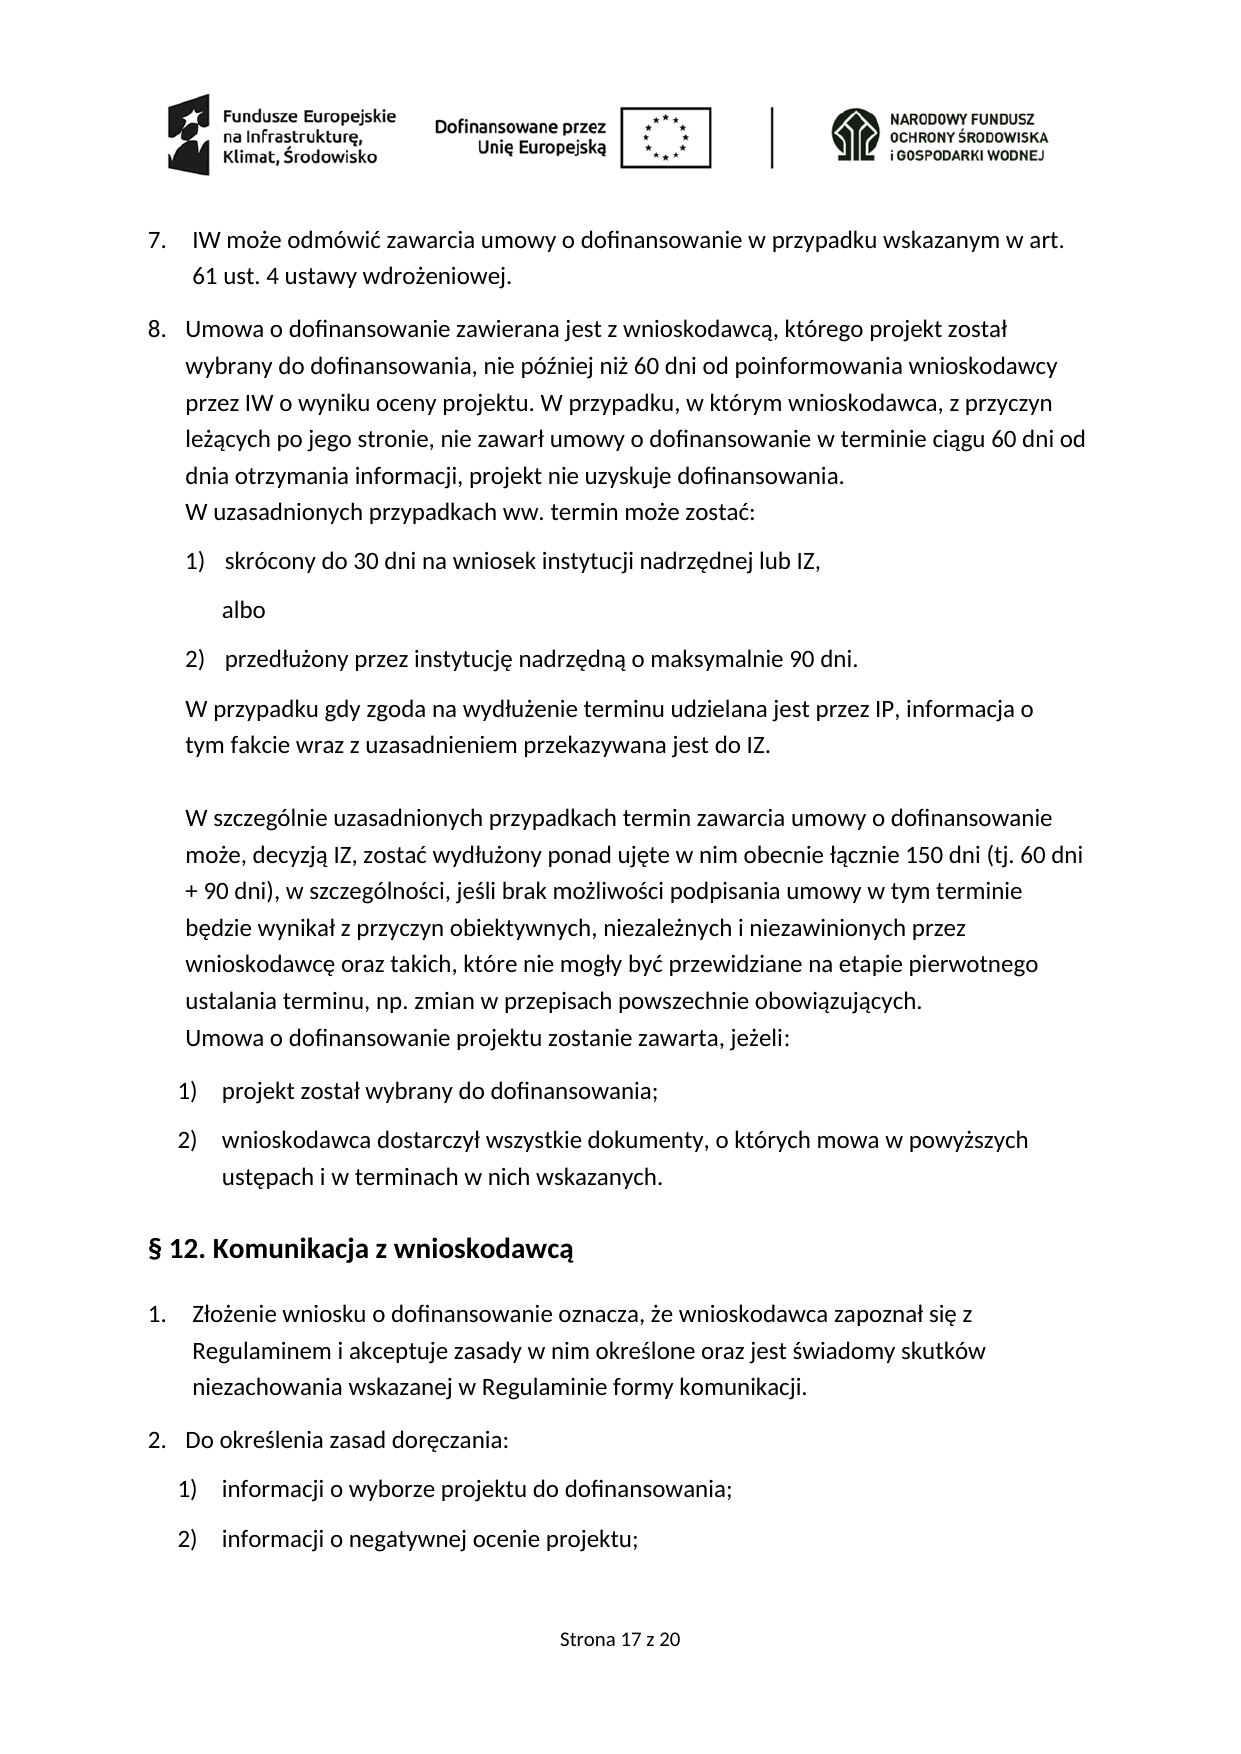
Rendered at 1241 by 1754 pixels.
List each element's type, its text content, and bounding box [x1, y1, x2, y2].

list tym fakcie wraz z uzasadnieniem przekazywana jest do IZ. [185, 729, 1092, 760]
list Złożenie wniosku o dofinansowanie oznacza, że wnioskodawca zapoznał się z Regulaminem i akceptuje zasady w nim określone oraz jest świadomy skutków niezachowania wskazanej w Regulaminie formy komunikacji. [148, 1298, 1092, 1402]
list wnioskodawca dostarczył wszystkie dokumenty, o których mowa w powyższych ustępach i w terminach w nich wskazanych. [177, 1124, 1092, 1191]
list W przypadku gdy zgoda na wydłużenie terminu udzielana jest przez IP, informacja o [185, 693, 1092, 723]
list W uzasadnionych przypadkach ww. termin może zostać: [185, 496, 1092, 527]
list Do określenia zasad doręczania: [148, 1424, 1092, 1455]
list W szczególnie uzasadnionych przypadkach termin zawarcia umowy o dofinansowanie może, decyzją IZ, zostać wydłużony ponad ujęte w nim obecnie łącznie 150 dni (tj. 60 dni + 90 dni), w szczególności, jeśli brak możliwości podpisania umowy w tym terminie będzie wynikał z przyczyn obiektywnych, niezależnych i niezawinionych przez wnioskodawcę oraz takich, które nie mogły być przewidziane na etapie pierwotnego ustalania terminu, np. zmian w przepisach powszechnie obowiązujących. [185, 802, 1092, 1016]
list IW może odmówić zawarcia umowy o dofinansowanie w przypadku wskazanym w art. 61 ust. 4 ustawy wdrożeniowej. [148, 224, 1092, 291]
list albo [222, 594, 1092, 625]
list skrócony do 30 dni na wniosek instytucji nadrzędnej lub IZ, [185, 546, 1092, 576]
list Umowa o dofinansowanie projektu zostanie zawarta, jeżeli: [185, 1022, 1092, 1052]
picture [148, 73, 1092, 196]
list projekt został wybrany do dofinansowania; [177, 1075, 1092, 1106]
subtitle § 12. Komunikacja z wnioskodawcą [148, 1231, 1092, 1266]
list informacji o wyborze projektu do dofinansowania; [177, 1474, 1092, 1504]
list informacji o negatywnej ocenie projektu; [177, 1523, 1092, 1553]
list przedłużony przez instytucję nadrzędną o maksymalnie 90 dni. [185, 644, 1092, 674]
list Umowa o dofinansowanie zawierana jest z wnioskodawcą, którego projekt został wybrany do dofinansowania, nie później niż 60 dni od poinformowania wnioskodawcy przez IW o wyniku oceny projektu. W przypadku, w którym wnioskodawca, z przyczyn leżących po jego stronie, nie zawarł umowy o dofinansowanie w terminie ciągu 60 dni od dnia otrzymania informacji, projekt nie uzyskuje dofinansowania. [148, 314, 1092, 490]
